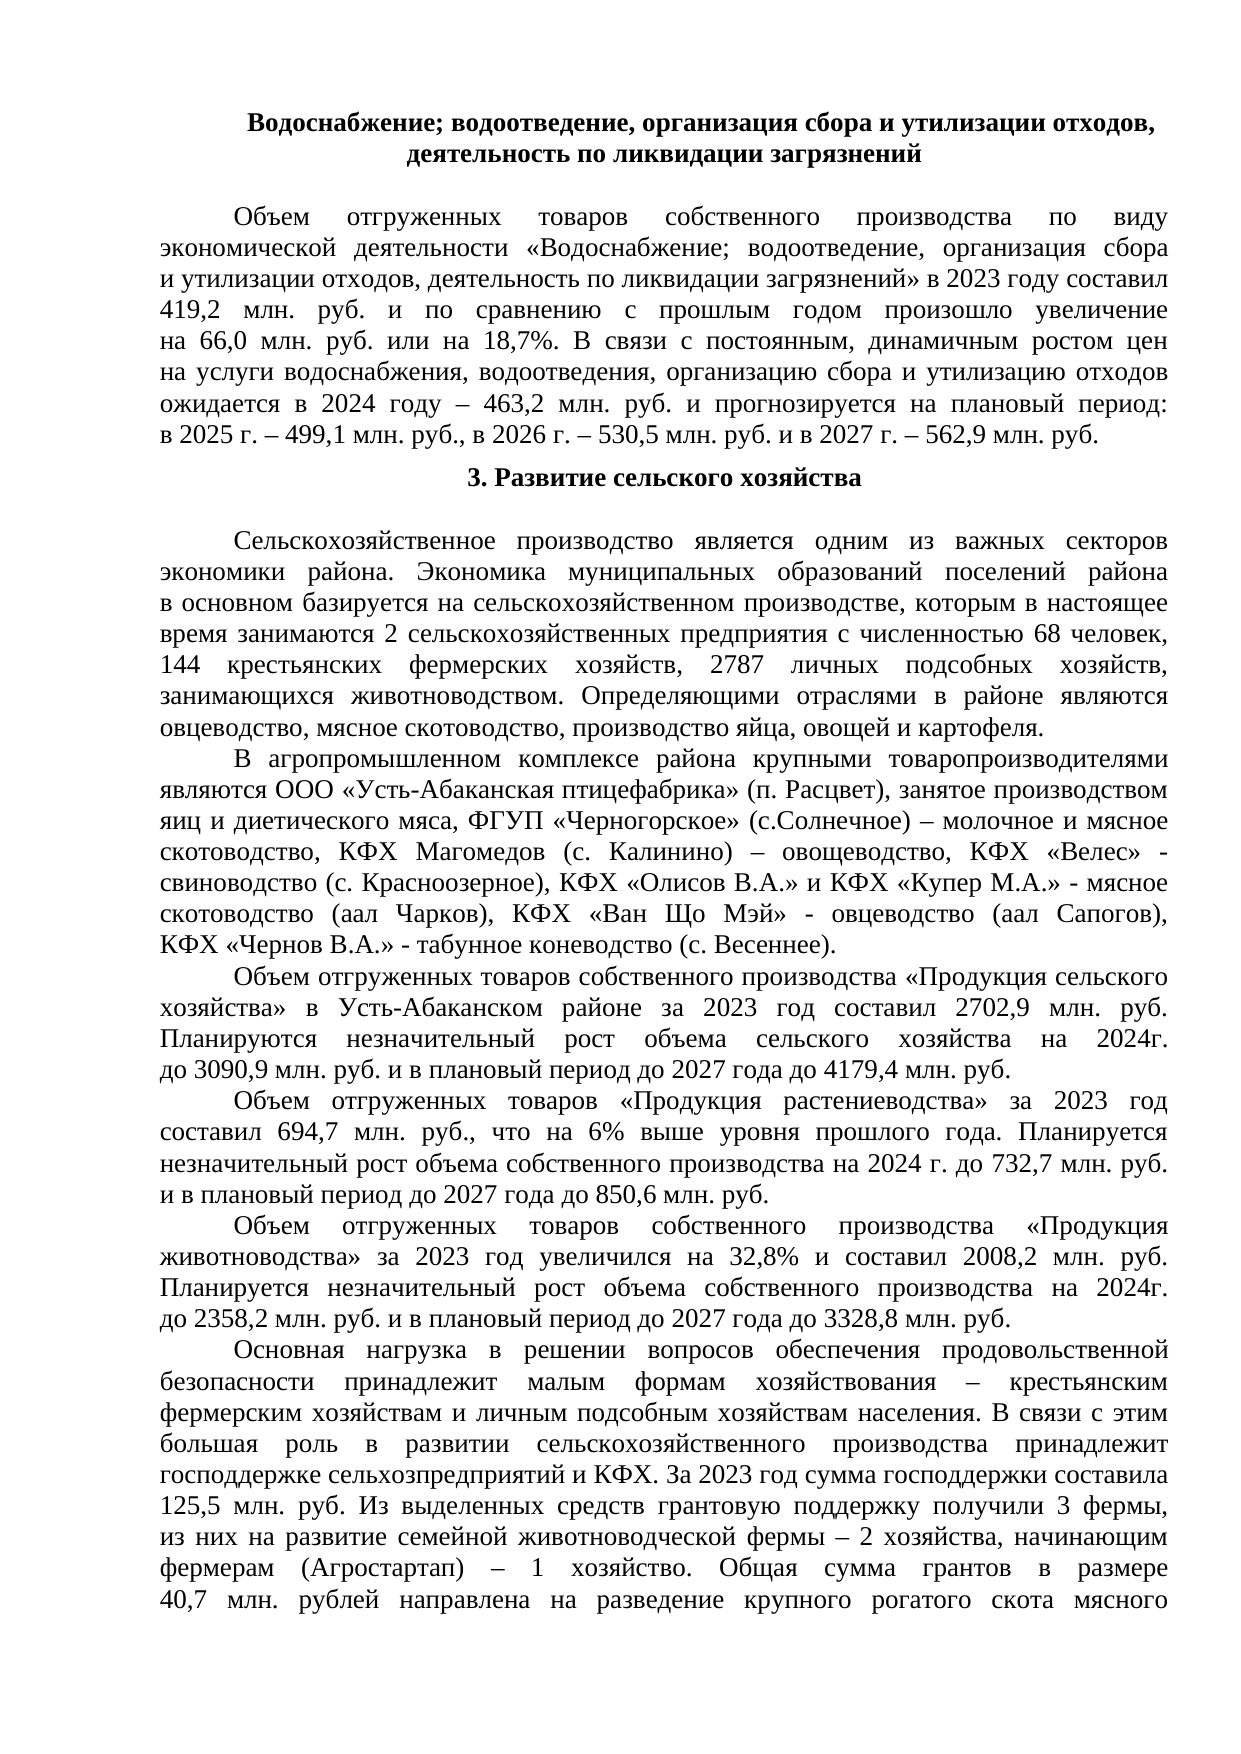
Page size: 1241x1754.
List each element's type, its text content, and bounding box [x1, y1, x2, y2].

text 3. Развитие сельского хозяйства [159, 461, 1169, 493]
text Объем отгруженных товаров собственного производства «Продукция животноводства» за 2023 год увеличился на 32,8% и составил 2008,2 млн. руб. Планируется незначительный рост объема собственного производства на 2024г. до 2358,2 млн. руб. и в плановый период до 2027 года до 3328,8 млн. руб. [159, 1209, 1169, 1333]
text Водоснабжение; водоотведение, организация сбора и утилизации отходов, деятельность по ликвидации загрязнений [159, 106, 1169, 169]
text Объем отгруженных товаров собственного производства «Продукция сельского хозяйства» в Усть-Абаканском районе за 2023 год составил 2702,9 млн. руб. Планируются незначительный рост объема сельского хозяйства на 2024г. до 3090,9 млн. руб. и в плановый период до 2027 года до 4179,4 млн. руб. [159, 960, 1169, 1084]
text В агропромышленном комплексе района крупными товаропроизводителями являются ООО «Усть-Абаканская птицефабрика» (п. Расцвет), занятое производством яиц и диетического мяса, ФГУП «Черногорское» (с.Солнечное) – молочное и мясное скотоводство, КФХ Магомедов (с. Калинино) – овощеводство, КФХ «Велес» - свиноводство (с. Красноозерное), КФХ «Олисов В.А.» и КФХ «Купер М.А.» - мясное скотоводство (аал Чарков), КФХ «Ван Що Мэй» - овцеводство (аал Сапогов), КФХ «Чернов В.А.» - табунное коневодство (с. Весеннее). [159, 742, 1169, 960]
text Объем отгруженных товаров собственного производства по виду экономической деятельности «Водоснабжение; водоотведение, организация сбора и утилизации отходов, деятельность по ликвидации загрязнений» в 2023 году составил 419,2 млн. руб. и по сравнению с прошлым годом произошло увеличение на 66,0 млн. руб. или на 18,7%. В связи с постоянным, динамичным ростом цен на услуги водоснабжения, водоотведения, организацию сбора и утилизацию отходов ожидается в 2024 году – 463,2 млн. руб. и прогнозируется на плановый период: в 2025 г. – 499,1 млн. руб., в 2026 г. – 530,5 млн. руб. и в 2027 г. – 562,9 млн. руб. [159, 200, 1169, 449]
text Объем отгруженных товаров «Продукция растениеводства» за 2023 год составил 694,7 млн. руб., что на 6% выше уровня прошлого года. Планируется незначительный рост объема собственного производства на 2024 г. до 732,7 млн. руб. и в плановый период до 2027 года до 850,6 млн. руб. [159, 1084, 1169, 1209]
text Сельскохозяйственное производство является одним из важных секторов экономики района. Экономика муниципальных образований поселений района в основном базируется на сельскохозяйственном производстве, которым в настоящее время занимаются 2 сельскохозяйственных предприятия с численностью 68 человек, 144 крестьянских фермерских хозяйств, 2787 личных подсобных хозяйств, занимающихся животноводством. Определяющими отраслями в районе являются овцеводство, мясное скотоводство, производство яйца, овощей и картофеля. [159, 524, 1169, 742]
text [159, 1333, 1169, 1614]
